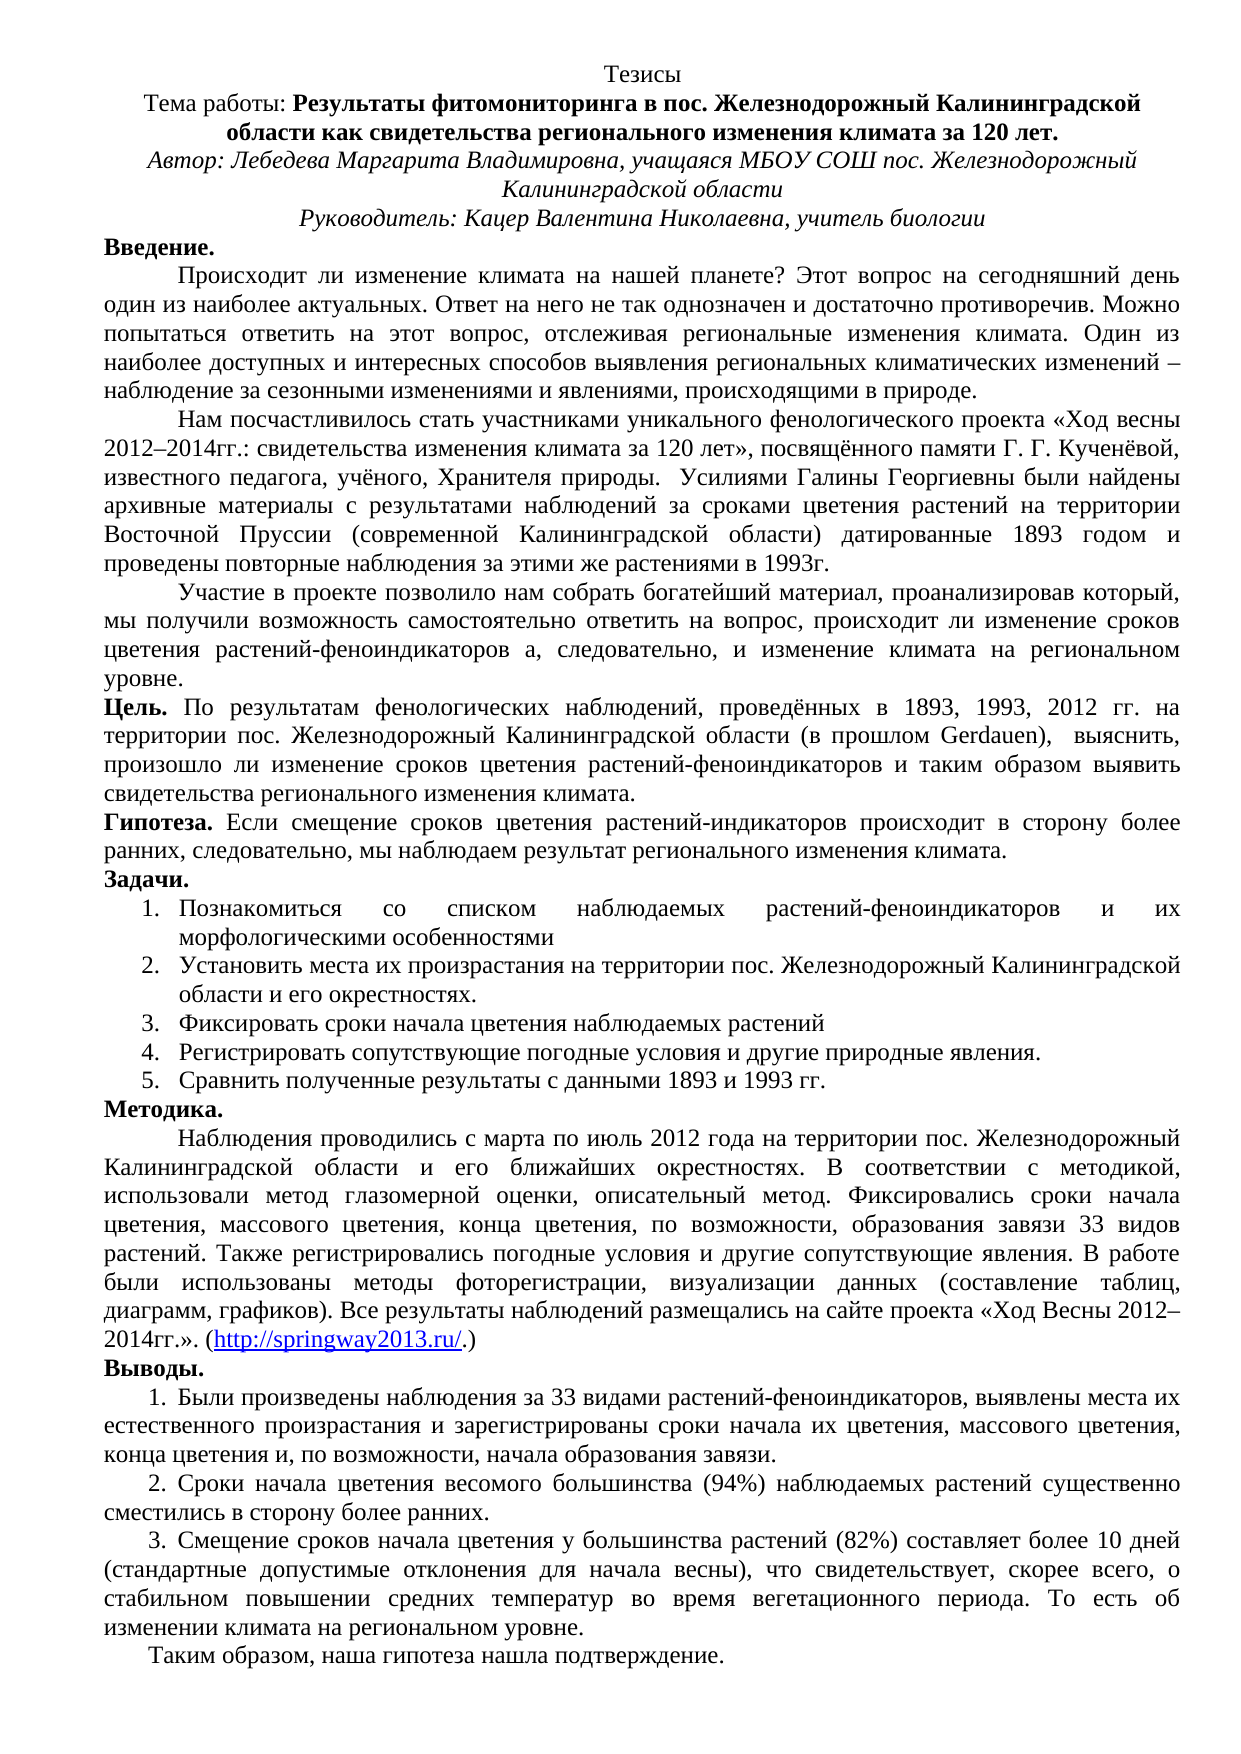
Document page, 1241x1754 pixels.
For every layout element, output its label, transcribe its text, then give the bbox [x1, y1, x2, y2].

text Методика. [103, 1094, 1181, 1123]
list Сравнить полученные результаты с данными 1893 и 1993 гг. [141, 1065, 1181, 1094]
text Задачи. [103, 864, 1181, 893]
text Таким образом, наша гипотеза нашла подтверждение. [103, 1640, 1181, 1669]
text 3. Смещение сроков начала цветения у большинства растений (82%) составляет более 10 дней (стандартные допустимые отклонения для начала весны), что свидетельствует, скорее всего, о стабильном повышении средних температур во время вегетационного периода. То есть об изменении климата на региональном уровне. [103, 1525, 1181, 1640]
text Тезисы [103, 59, 1181, 88]
text Руководитель: Кацер Валентина Николаевна, учитель биологии [103, 203, 1181, 232]
text Гипотеза. Если смещение сроков цветения растений-индикаторов происходит в сторону более ранних, следовательно, мы наблюдаем результат регионального изменения климата. [103, 807, 1181, 864]
text Происходит ли изменение климата на нашей планете? Этот вопрос на сегодняшний день один из наиболее актуальных. Ответ на него не так однозначен и достаточно противоречив. Можно попытаться ответить на этот вопрос, отслеживая региональные изменения климата. Один из наиболее доступных и интересных способов выявления региональных климатических изменений – наблюдение за сезонными изменениями и явлениями, происходящими в природе. [103, 260, 1181, 404]
text Введение. [103, 232, 1181, 260]
text Наблюдения проводились с марта по июль 2012 года на территории пос. Железнодорожный Калининградской области и его ближайших окрестностях. В соответствии с методикой, использовали метод глазомерной оценки, описательный метод. Фиксировались сроки начала цветения, массового цветения, конца цветения, по возможности, образования завязи 33 видов растений. Также регистрировались погодные условия и другие сопутствующие явления. В работе были использованы методы фоторегистрации, визуализации данных (составление таблиц, диаграмм, графиков). Все результаты наблюдений размещались на сайте проекта «Ход Весны 2012–2014гг.». (http://springway2013.ru/.) [103, 1123, 1181, 1353]
text Тема работы: Результаты фитомониторинга в пос. Железнодорожный Калининградской области как свидетельства регионального изменения климата за 120 лет. [103, 88, 1181, 145]
list Регистрировать сопутствующие погодные условия и другие природные явления. [141, 1037, 1181, 1065]
text Автор: Лебедева Маргарита Владимировна, учащаяся МБОУ СОШ пос. Железнодорожный Калининградской области [103, 145, 1181, 203]
text Выводы. [103, 1353, 1181, 1382]
text 2. Сроки начала цветения весомого большинства (94%) наблюдаемых растений существенно сместились в сторону более ранних. [103, 1468, 1181, 1525]
text 1. Были произведены наблюдения за 33 видами растений-феноиндикаторов, выявлены места их естественного произрастания и зарегистрированы сроки начала их цветения, массового цветения, конца цветения и, по возможности, начала образования завязи. [103, 1382, 1181, 1468]
list Фиксировать сроки начала цветения наблюдаемых растений [141, 1008, 1181, 1037]
text Цель. По результатам фенологических наблюдений, проведённых в 1893, 1993, 2012 гг. на территории пос. Железнодорожный Калининградской области (в прошлом Gerdauen), выяснить, произошло ли изменение сроков цветения растений-феноиндикаторов и таким образом выявить свидетельства регионального изменения климата. [103, 692, 1181, 807]
list Познакомиться со списком наблюдаемых растений-феноиндикаторов и их морфологическими особенностями [141, 893, 1181, 950]
text Участие в проекте позволило нам собрать богатейший материал, проанализировав который, мы получили возможность самостоятельно ответить на вопрос, происходит ли изменение сроков цветения растений-феноиндикаторов а, следовательно, и изменение климата на региональном уровне. [103, 577, 1181, 692]
list Установить места их произрастания на территории пос. Железнодорожный Калининградской области и его окрестностях. [141, 950, 1181, 1008]
text Нам посчастливилось стать участниками уникального фенологического проекта «Ход весны 2012–2014гг.: свидетельства изменения климата за 120 лет», посвящённого памяти Г. Г. Кученёвой, известного педагога, учёного, Хранителя природы. Усилиями Галины Георгиевны были найдены архивные материалы с результатами наблюдений за сроками цветения растений на территории Восточной Пруссии (современной Калининградской области) датированные 1893 годом и проведены повторные наблюдения за этими же растениями в 1993г. [103, 404, 1181, 577]
